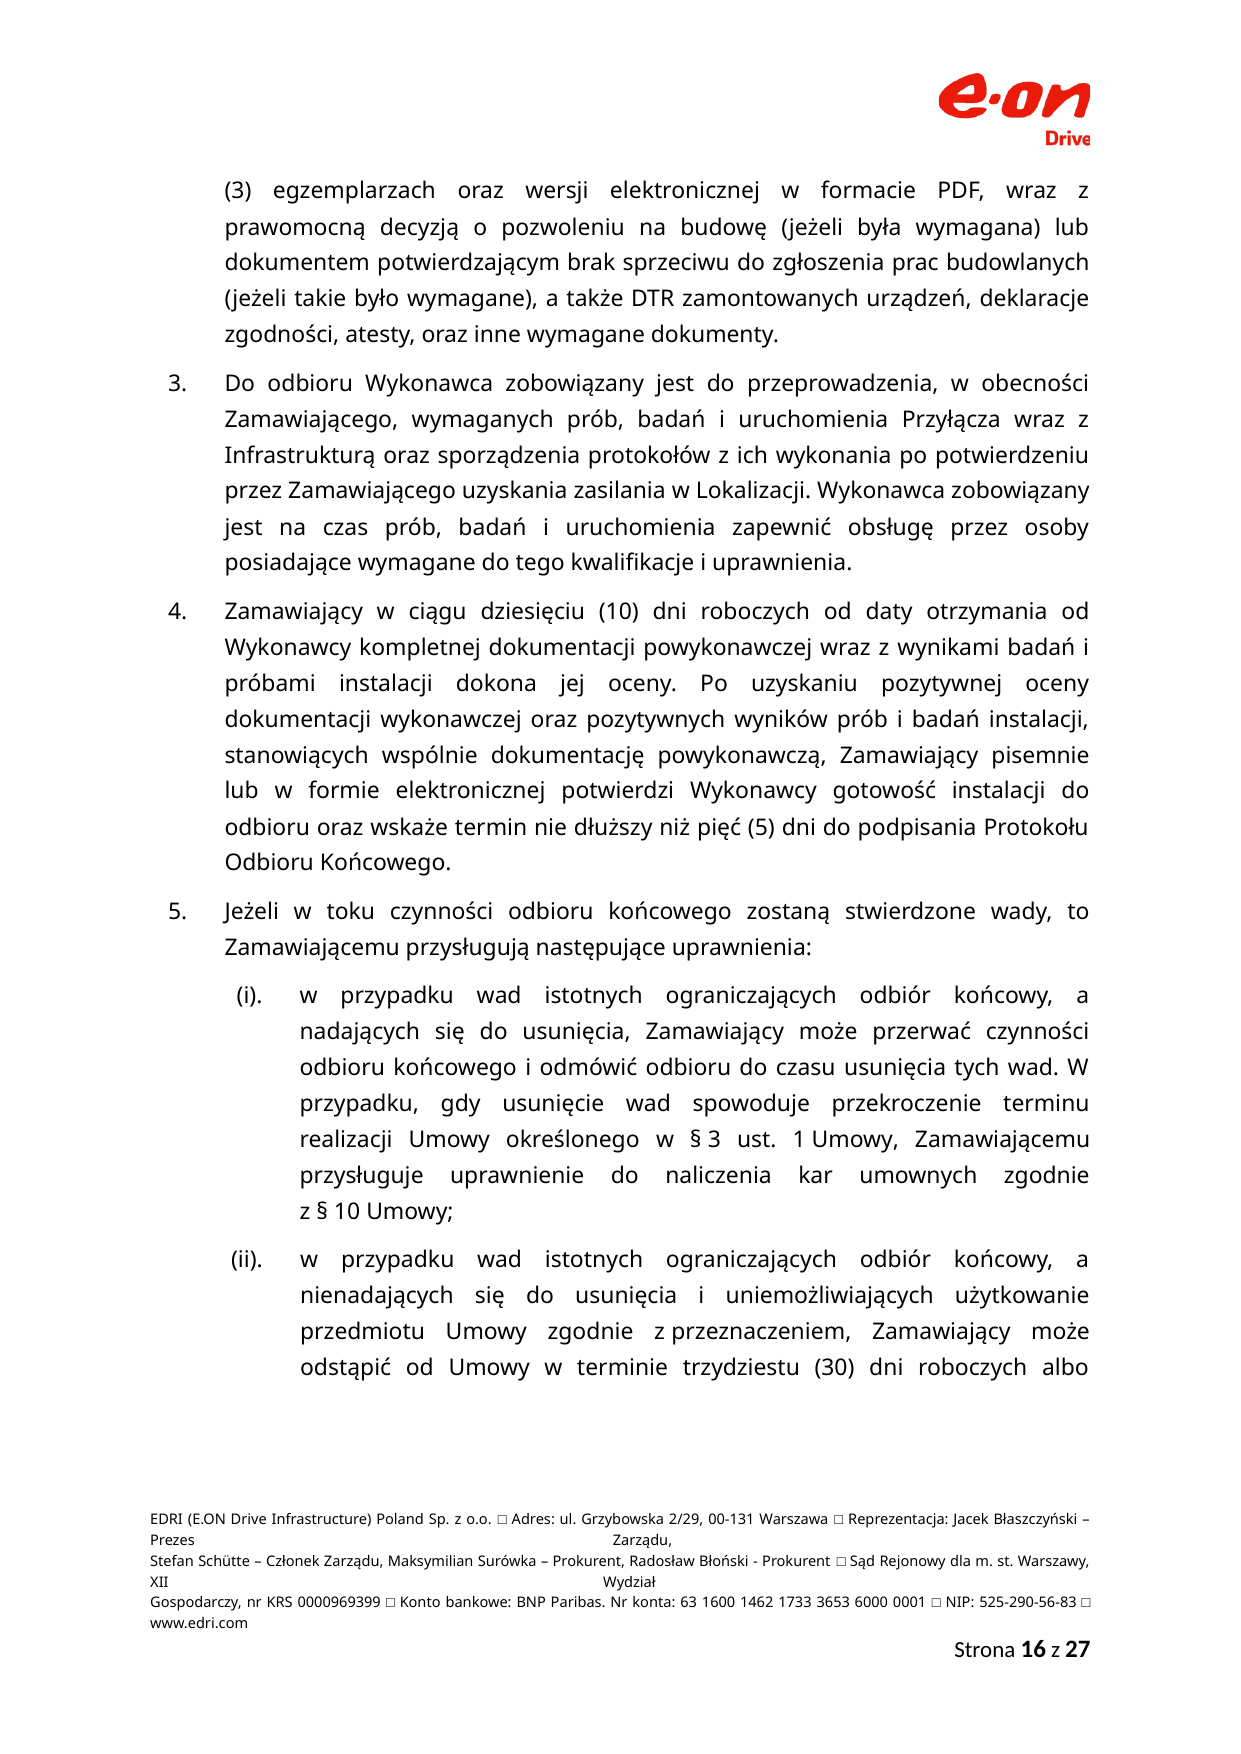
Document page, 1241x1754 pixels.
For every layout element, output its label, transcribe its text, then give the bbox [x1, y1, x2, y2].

list Do odbioru Wykonawca zobowiązany jest do przeprowadzenia, w obecności Zamawiającego, wymaganych prób, badań i uruchomienia Przyłącza wraz z Infrastrukturą oraz sporządzenia protokołów z ich wykonania po potwierdzeniu przez Zamawiającego uzyskania zasilania w Lokalizacji. Wykonawca zobowiązany jest na czas prób, badań i uruchomienia zapewnić obsługę przez osoby posiadające wymagane do tego kwalifikacje i uprawnienia. [187, 367, 1090, 578]
list Zamawiający w ciągu dziesięciu (10) dni roboczych od daty otrzymania od Wykonawcy kompletnej dokumentacji powykonawczej wraz z wynikami badań i próbami instalacji dokona jej oceny. Po uzyskaniu pozytywnej oceny dokumentacji wykonawczej oraz pozytywnych wyników prób i badań instalacji, stanowiących wspólnie dokumentację powykonawczą, Zamawiający pisemnie lub w formie elektronicznej potwierdzi Wykonawcy gotowość instalacji do odbioru oraz wskaże termin nie dłuższy niż pięć (5) dni do podpisania Protokołu Odbioru Końcowego. [187, 595, 1090, 878]
list w przypadku wad istotnych ograniczających odbiór końcowy, a nadających się do usunięcia, Zamawiający może przerwać czynności odbioru końcowego i odmówić odbioru do czasu usunięcia tych wad. W przypadku, gdy usunięcie wad spowoduje przekroczenie terminu realizacji Umowy określonego w § 3 ust. 1 Umowy, Zamawiającemu przysługuje uprawnienie do naliczenia kar umownych zgodnie z § 10 Umowy; [262, 979, 1090, 1226]
list Jeżeli w toku czynności odbioru końcowego zostaną stwierdzone wady, to Zamawiającemu przysługują następujące uprawnienia: [187, 895, 1090, 962]
picture [938, 73, 1091, 150]
